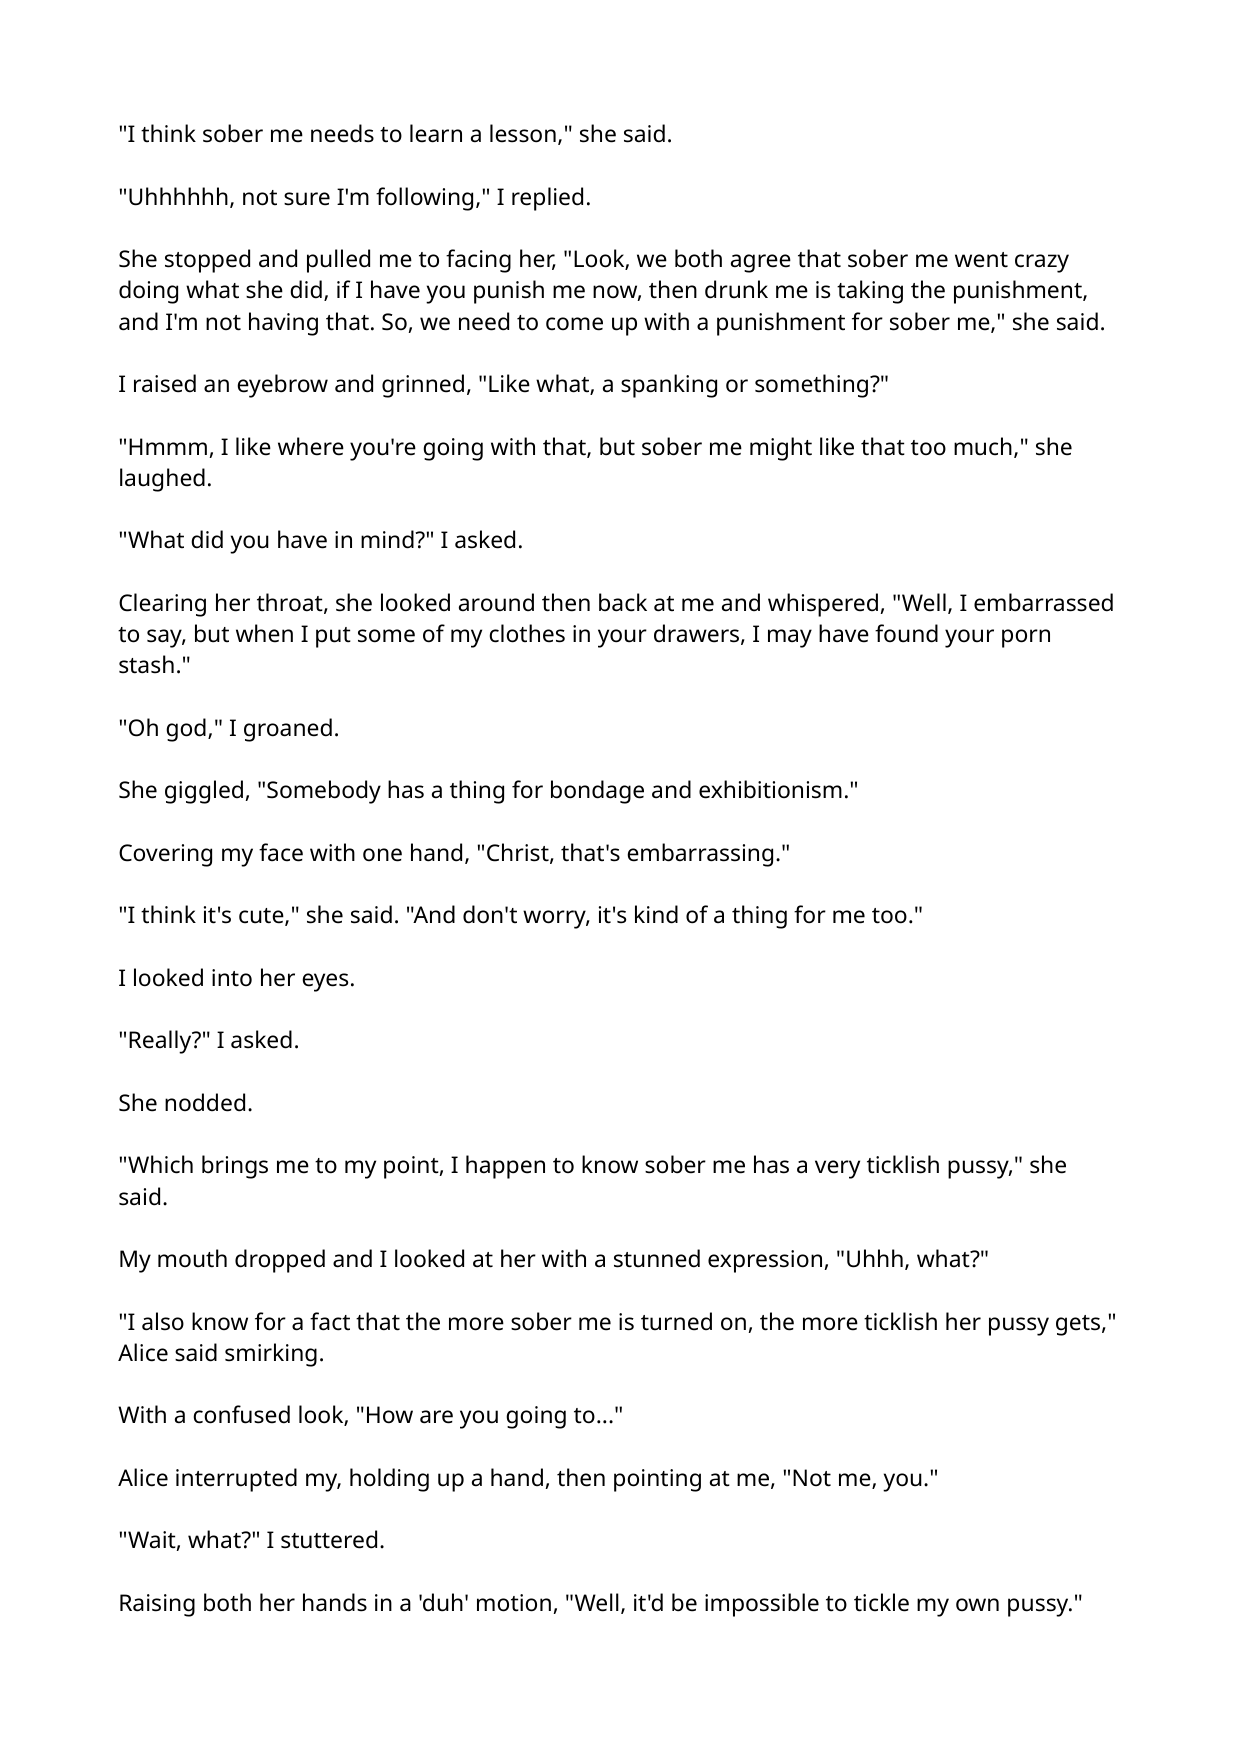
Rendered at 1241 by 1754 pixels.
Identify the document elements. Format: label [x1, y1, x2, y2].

text [118, 118, 1122, 1618]
